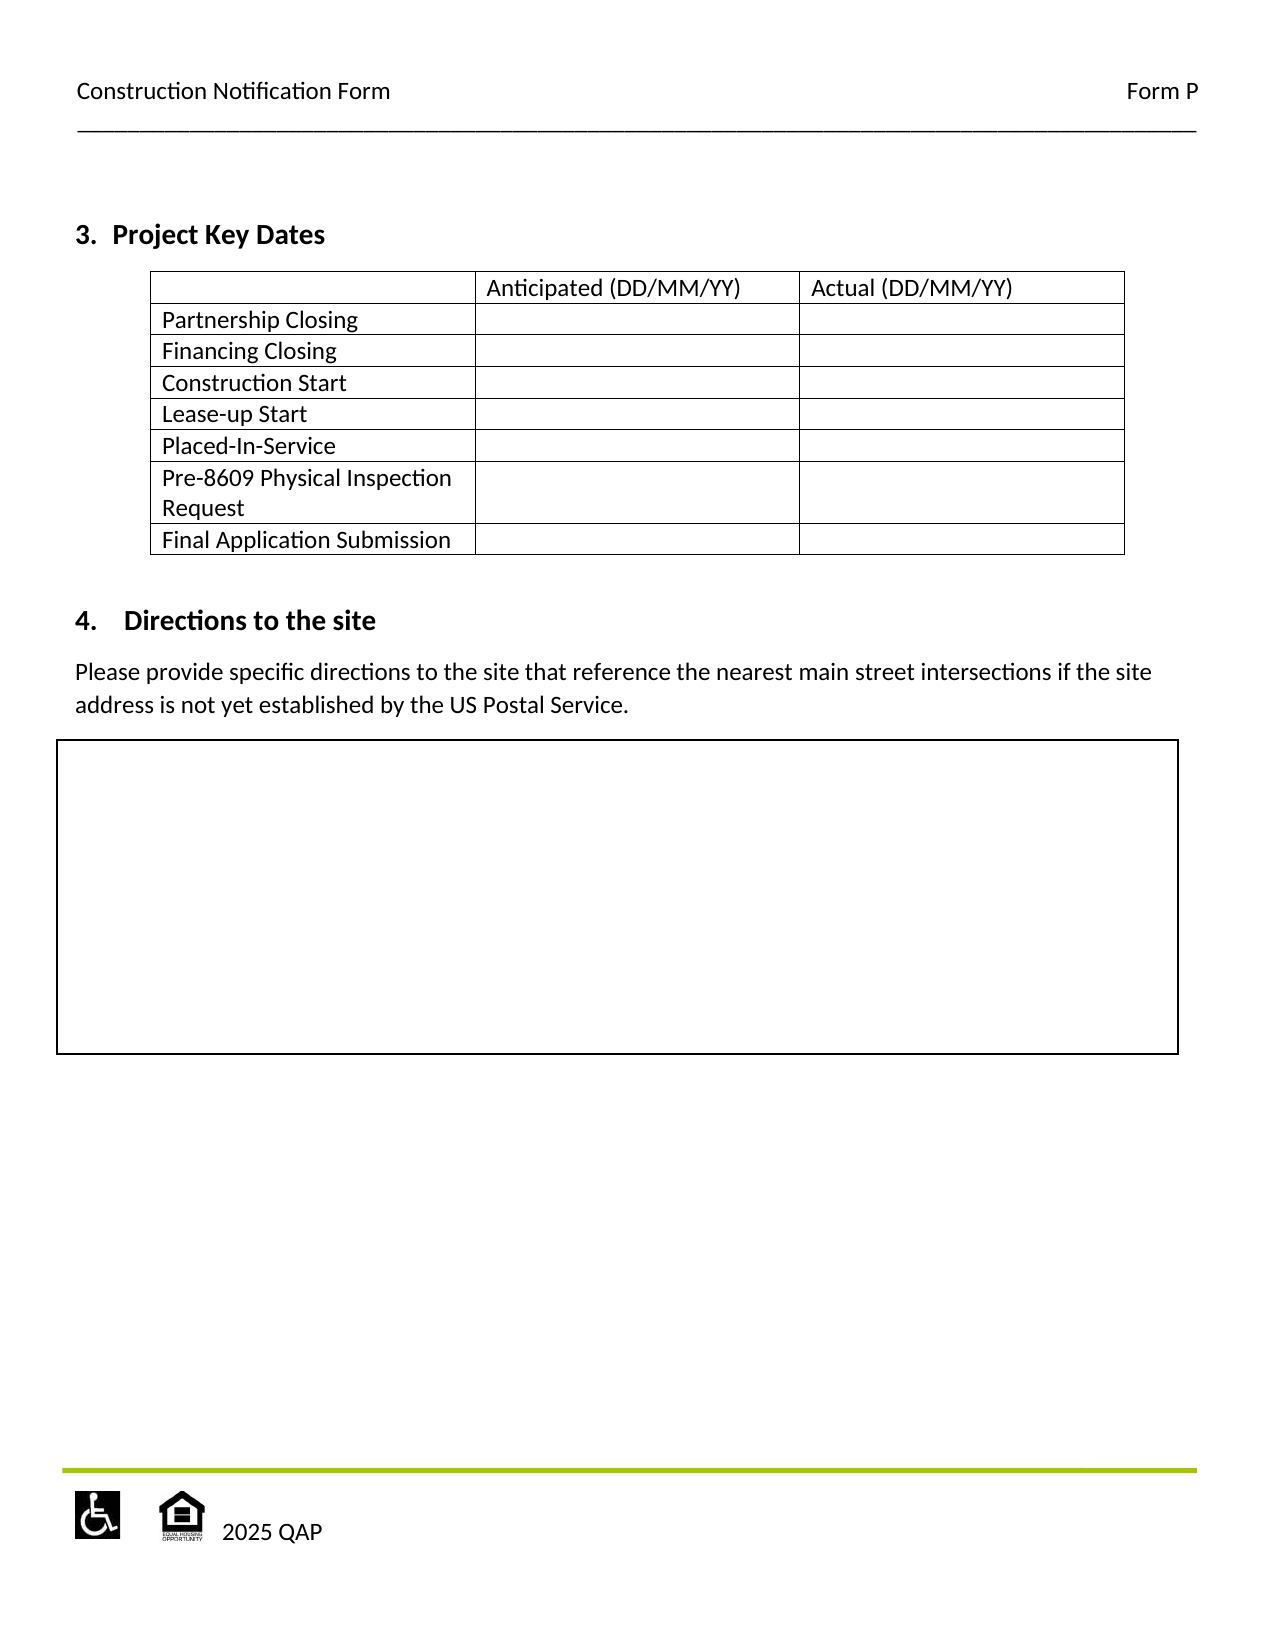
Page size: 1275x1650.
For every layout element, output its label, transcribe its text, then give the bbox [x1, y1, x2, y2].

table_cell [800, 524, 1124, 554]
table_cell Final Application Submission [151, 524, 475, 554]
picture [75, 1491, 121, 1539]
table_header Actual (DD/MM/YY) [800, 272, 1124, 303]
table_cell [800, 335, 1124, 366]
table_cell [476, 524, 799, 554]
table_cell [800, 367, 1124, 397]
table_cell [476, 430, 799, 461]
picture [159, 1491, 205, 1541]
table_cell [476, 462, 799, 523]
table_header [151, 272, 475, 303]
table_header Anticipated (DD/MM/YY) [476, 272, 799, 303]
table_cell [800, 304, 1124, 334]
table_cell Partnership Closing [151, 304, 475, 334]
text Please provide specific directions to the site that reference the nearest main street intersections if the site address is not yet established by the US Postal Service. [75, 657, 1200, 720]
table_cell [476, 367, 799, 397]
list Project Key Dates [75, 216, 1200, 252]
table_cell [476, 304, 799, 334]
table_cell Financing Closing [151, 335, 475, 366]
table_cell Lease-up Start [151, 399, 475, 429]
table_cell [476, 399, 799, 429]
table_cell [800, 430, 1124, 461]
text 4. Directions to the site [75, 602, 1200, 638]
table_cell [800, 399, 1124, 429]
table_cell Placed-In-Service [151, 430, 475, 461]
table_cell Pre-8609 Physical Inspection Request [151, 462, 475, 523]
table_cell [800, 462, 1124, 523]
table_cell Construction Start [151, 367, 475, 397]
table_cell [476, 335, 799, 366]
